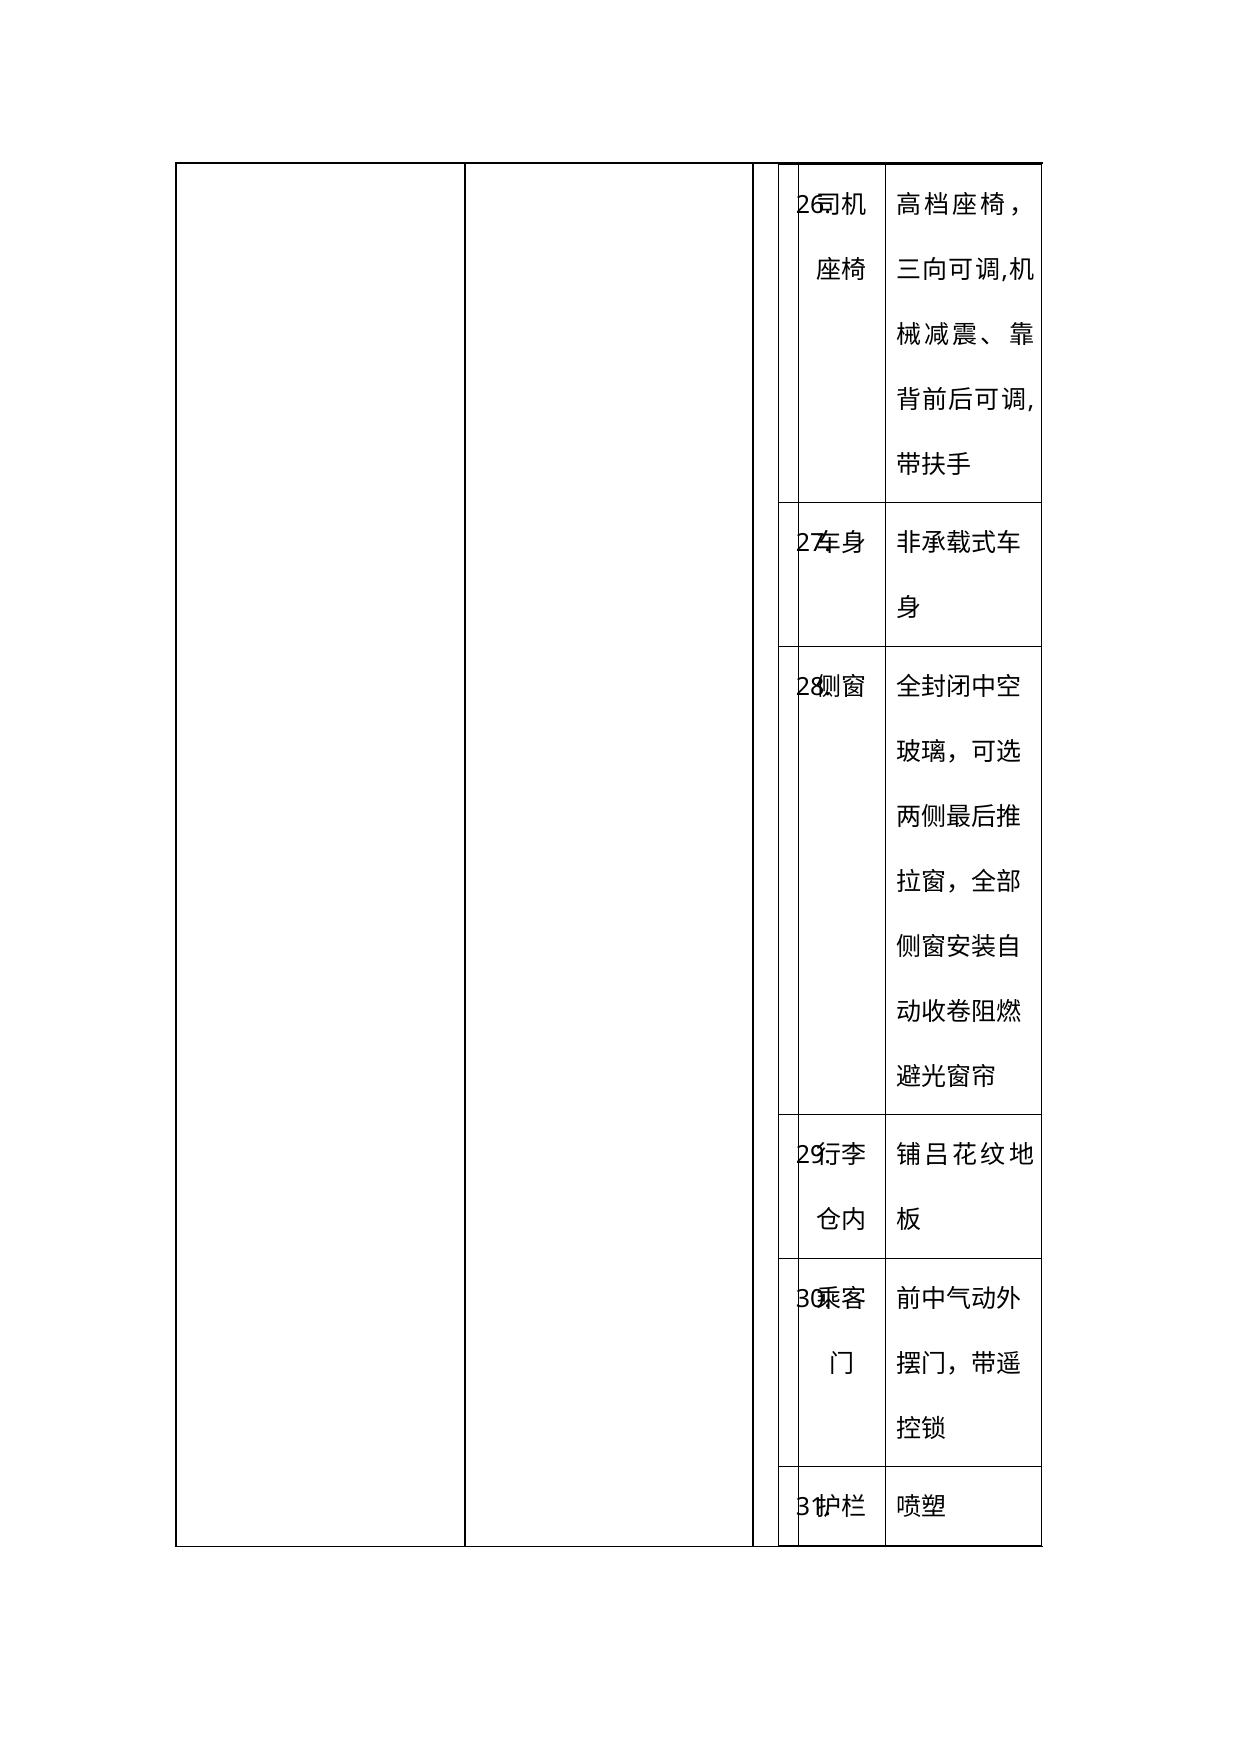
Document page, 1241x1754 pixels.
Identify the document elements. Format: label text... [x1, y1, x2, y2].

table_cell [886, 1115, 1041, 1258]
table_cell [779, 503, 798, 646]
table_cell [779, 1259, 798, 1466]
table_cell [177, 164, 464, 1546]
table_cell [886, 1467, 1041, 1545]
table_cell [779, 1467, 798, 1545]
table_cell [799, 1467, 885, 1545]
table_cell [779, 647, 798, 1114]
table_cell [799, 1115, 885, 1258]
table_cell [799, 647, 885, 1114]
table_cell [886, 165, 1041, 502]
table_cell [754, 164, 778, 1546]
table_cell 1 [466, 164, 752, 1546]
table_cell [886, 503, 1041, 646]
table_cell [886, 647, 1041, 1114]
table_cell [799, 1259, 885, 1466]
table_cell [779, 1115, 798, 1258]
table_cell [886, 1259, 1041, 1466]
table_cell [779, 165, 798, 502]
table_cell [799, 165, 885, 502]
table_cell [799, 503, 885, 646]
